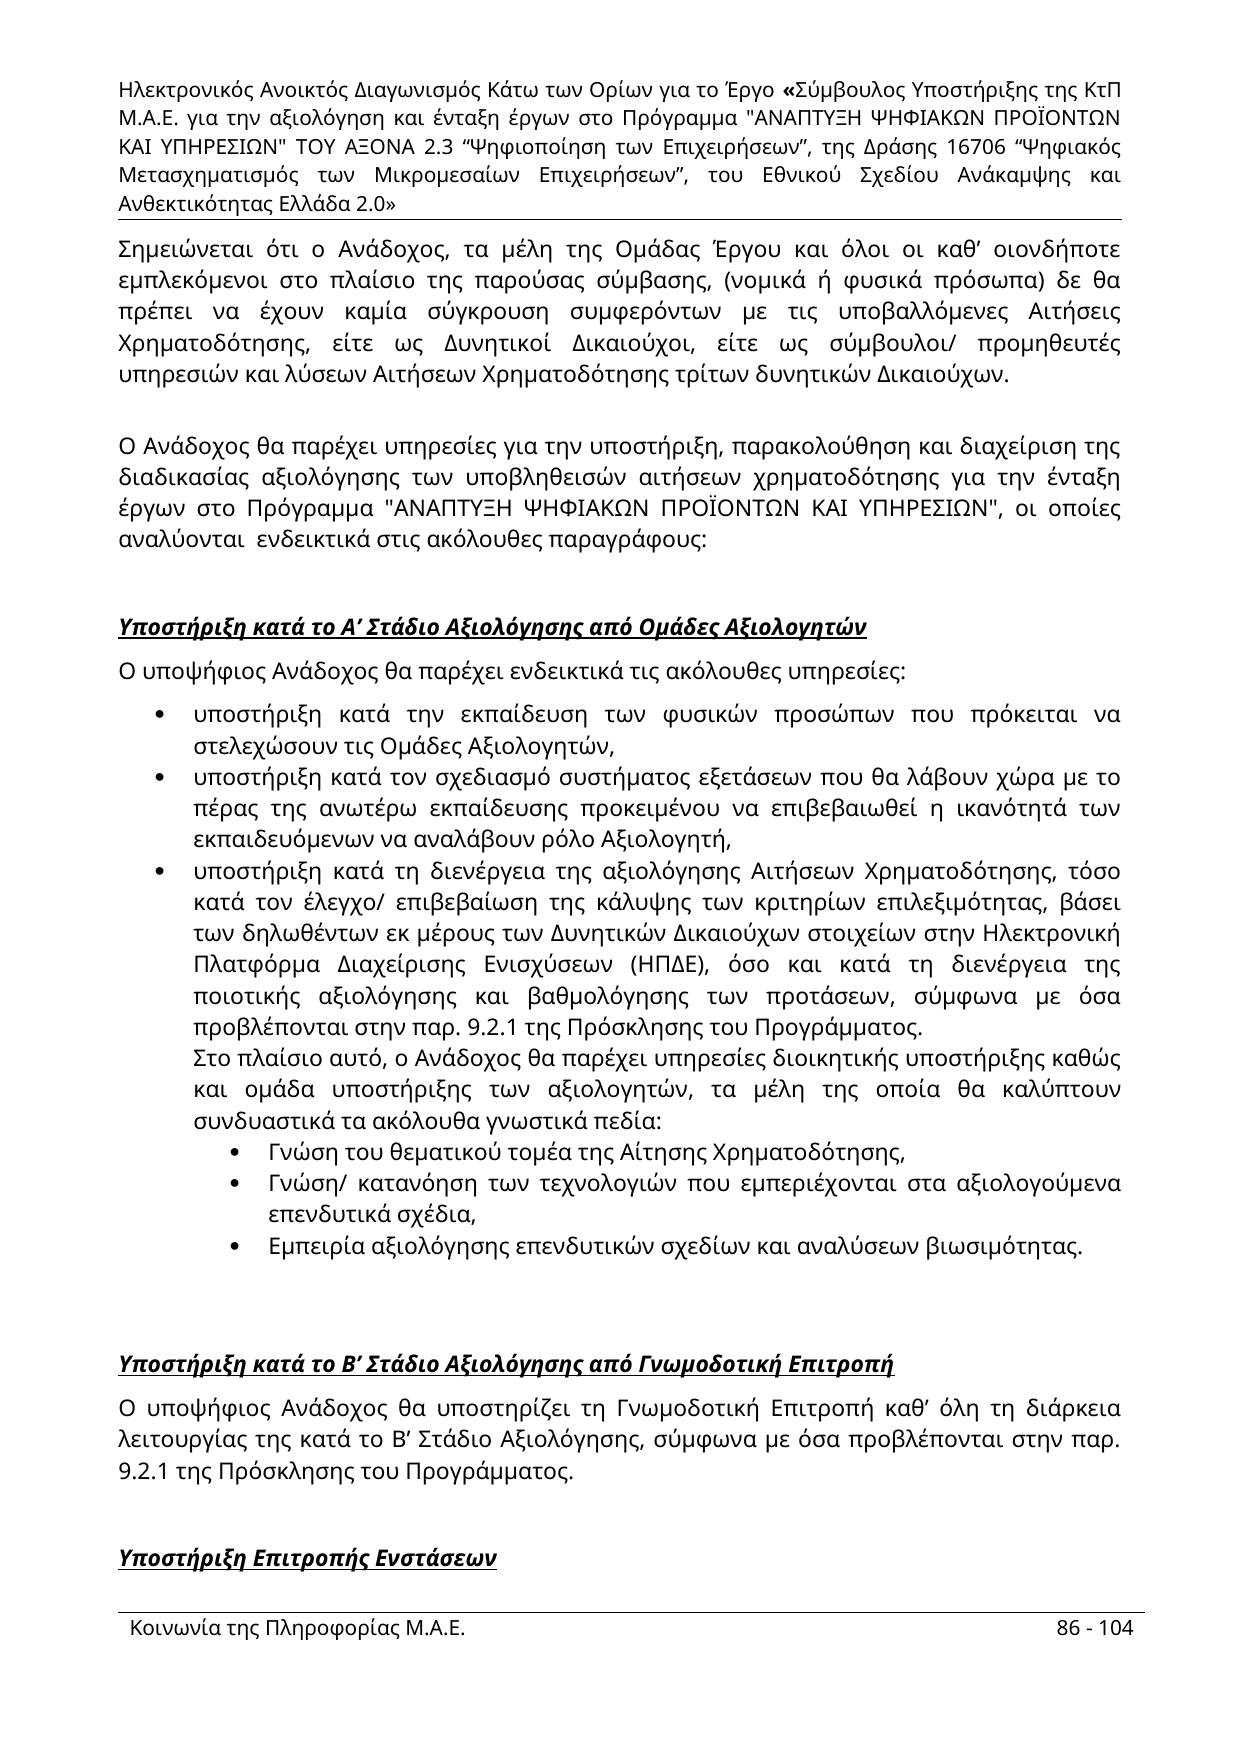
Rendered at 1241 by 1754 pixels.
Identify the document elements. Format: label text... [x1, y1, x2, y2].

list υποστήριξη κατά τον σχεδιασμό συστήματος εξετάσεων που θα λάβουν χώρα με το πέρας της ανωτέρω εκπαίδευσης προκειμένου να επιβεβαιωθεί η ικανότητά των εκπαιδευόμενων να αναλάβουν ρόλο Αξιολογητή, [156, 761, 1122, 854]
list Γνώση του θεματικού τομέα της Αίτησης Χρηματοδότησης, [231, 1136, 1122, 1167]
text Υποστήριξη κατά το Β’ Στάδιο Αξιολόγησης από Γνωμοδοτική Επιτροπή [118, 1348, 1122, 1379]
text Υποστήριξη κατά το Α’ Στάδιο Αξιολόγησης από Ομάδες Αξιολογητών [118, 611, 1122, 642]
list υποστήριξη κατά τη διενέργεια της αξιολόγησης Αιτήσεων Χρηματοδότησης, τόσο κατά τον έλεγχο/ επιβεβαίωση της κάλυψης των κριτηρίων επιλεξιμότητας, βάσει των δηλωθέντων εκ μέρους των Δυνητικών Δικαιούχων στοιχείων στην Ηλεκτρονική Πλατφόρμα Διαχείρισης Ενισχύσεων (ΗΠΔΕ), όσο και κατά τη διενέργεια της ποιοτικής αξιολόγησης και βαθμολόγησης των προτάσεων, σύμφωνα με όσα προβλέπονται στην παρ. 9.2.1 της Πρόσκλησης του Προγράμματος. [156, 854, 1122, 1042]
text Σημειώνεται ότι ο Ανάδοχος, τα μέλη της Ομάδας Έργου και όλοι οι καθ’ οιονδήποτε εμπλεκόμενοι στο πλαίσιο της παρούσας σύμβασης, (νομικά ή φυσικά πρόσωπα) δε θα πρέπει να έχουν καμία σύγκρουση συμφερόντων με τις υποβαλλόμενες Αιτήσεις Χρηματοδότησης, είτε ως Δυνητικοί Δικαιούχοι, είτε ως σύμβουλοι/ προμηθευτές υπηρεσιών και λύσεων Αιτήσεων Χρηματοδότησης τρίτων δυνητικών Δικαιούχων. [118, 233, 1122, 389]
text Ο υποψήφιος Ανάδοχος θα παρέχει ενδεικτικά τις ακόλουθες υπηρεσίες: [118, 654, 1122, 686]
list Εμπειρία αξιολόγησης επενδυτικών σχεδίων και αναλύσεων βιωσιμότητας. [231, 1229, 1122, 1261]
text Ο υποψήφιος Ανάδοχος θα υποστηρίζει τη Γνωμοδοτική Επιτροπή καθ’ όλη τη διάρκεια λειτουργίας της κατά το Β’ Στάδιο Αξιολόγησης, σύμφωνα με όσα προβλέπονται στην παρ. 9.2.1 της Πρόσκλησης του Προγράμματος. [118, 1392, 1122, 1486]
list Στο πλαίσιο αυτό, ο Ανάδοχος θα παρέχει υπηρεσίες διοικητικής υποστήριξης καθώς και ομάδα υποστήριξης των αξιολογητών, τα μέλη της οποία θα καλύπτουν συνδυαστικά τα ακόλουθα γνωστικά πεδία: [193, 1042, 1122, 1136]
list Γνώση/ κατανόηση των τεχνολογιών που εμπεριέχονται στα αξιολογούμενα επενδυτικά σχέδια, [231, 1167, 1122, 1229]
list υποστήριξη κατά την εκπαίδευση των φυσικών προσώπων που πρόκειται να στελεχώσουν τις Ομάδες Αξιολογητών, [156, 698, 1122, 761]
text Υποστήριξη Επιτροπής Ενστάσεων [118, 1542, 1122, 1573]
text Ο Ανάδοχος θα παρέχει υπηρεσίες για την υποστήριξη, παρακολούθηση και διαχείριση της διαδικασίας αξιολόγησης των υποβληθεισών αιτήσεων χρηματοδότησης για την ένταξη έργων στο Πρόγραμμα "ΑΝΑΠΤΥΞΗ ΨΗΦΙΑΚΩΝ ΠΡΟΪΟΝΤΩΝ ΚΑΙ ΥΠΗΡΕΣΙΩΝ", οι οποίες αναλύονται ενδεικτικά στις ακόλουθες παραγράφους: [118, 429, 1122, 554]
